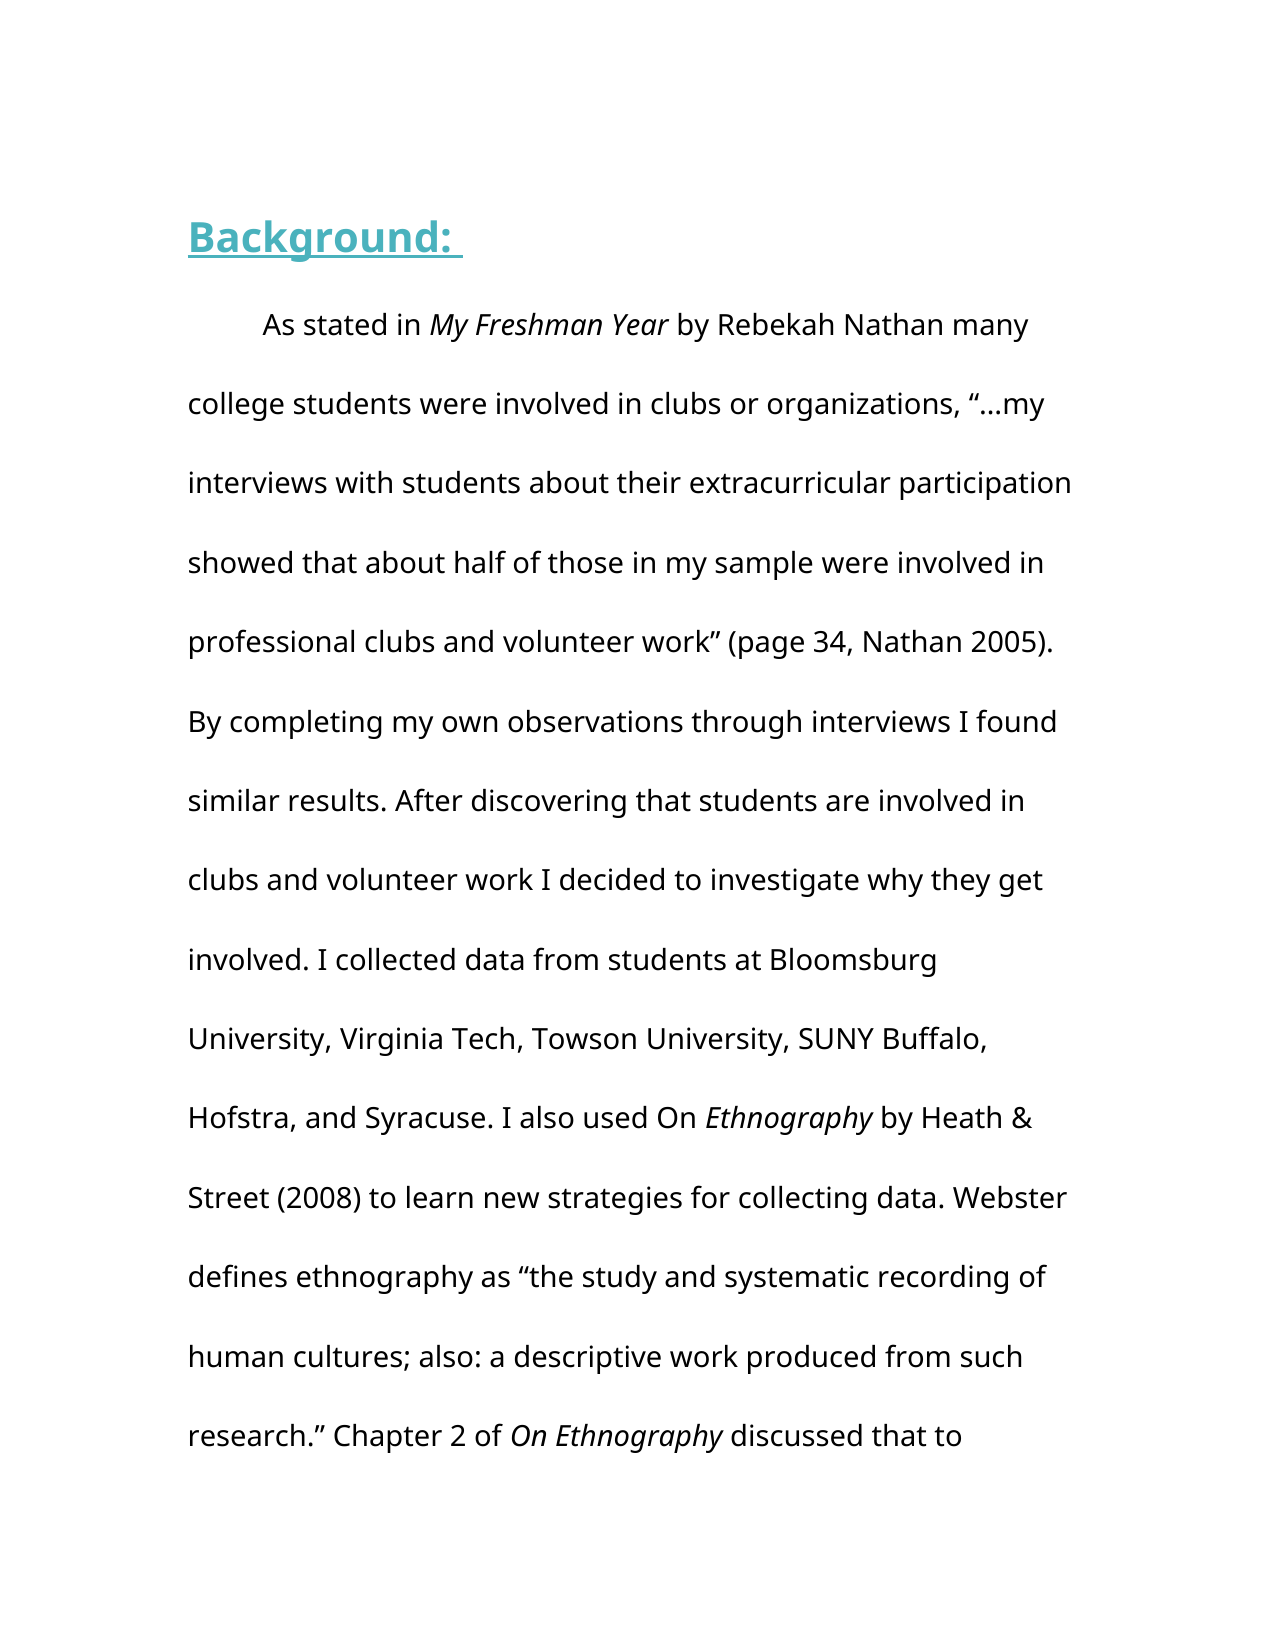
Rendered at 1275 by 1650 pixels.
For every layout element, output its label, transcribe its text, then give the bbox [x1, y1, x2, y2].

text Background: [187, 207, 1087, 264]
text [187, 304, 1087, 1455]
